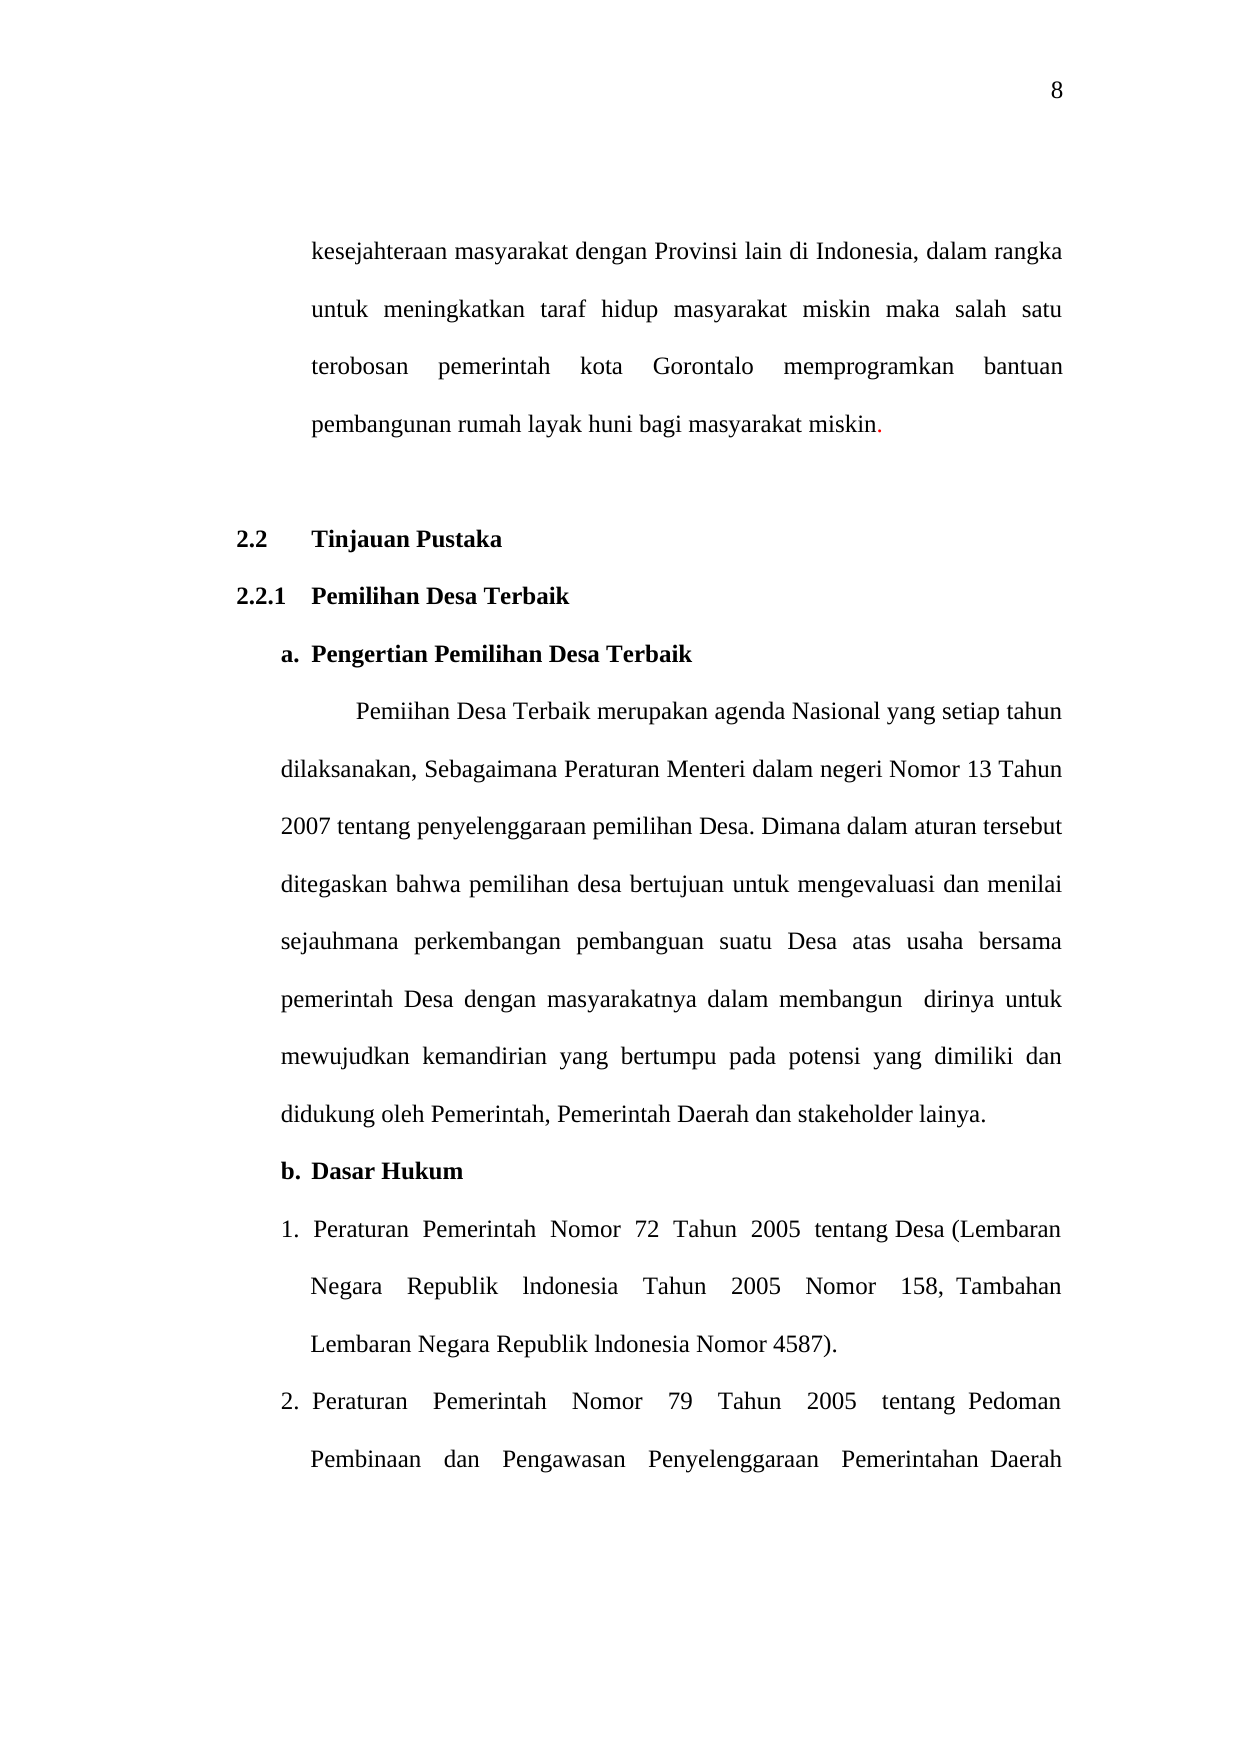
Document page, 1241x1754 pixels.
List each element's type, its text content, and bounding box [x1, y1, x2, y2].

text 2.2.1 Pemilihan Desa Terbaik [236, 581, 1063, 610]
text a. Pengertian Pemilihan Desa Terbaik [236, 639, 1063, 667]
list Tinjauan Pustaka [236, 524, 1063, 552]
text b. Dasar Hukum [236, 1156, 1063, 1185]
text 1. Peraturan Pemerintah Nomor 72 Tahun 2005 tentang Desa (Lembaran Negara Republik lndonesia Tahun 2005 Nomor 158, Tambahan Lembaran Negara Republik lndonesia Nomor 4587). [281, 1214, 1063, 1357]
text Pemiihan Desa Terbaik merupakan agenda Nasional yang setiap tahun dilaksanakan, Sebagaimana Peraturan Menteri dalam negeri Nomor 13 Tahun 2007 tentang penyelenggaraan pemilihan Desa. Dimana dalam aturan tersebut ditegaskan bahwa pemilihan desa bertujuan untuk mengevaluasi dan menilai sejauhmana perkembangan pembanguan suatu Desa atas usaha bersama pemerintah Desa dengan masyarakatnya dalam membangun dirinya untuk mewujudkan kemandirian yang bertumpu pada potensi yang dimiliki dan didukung oleh Pemerintah, Pemerintah Daerah dan stakeholder lainya. [281, 696, 1063, 1127]
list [274, 236, 1063, 437]
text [281, 1386, 1063, 1472]
